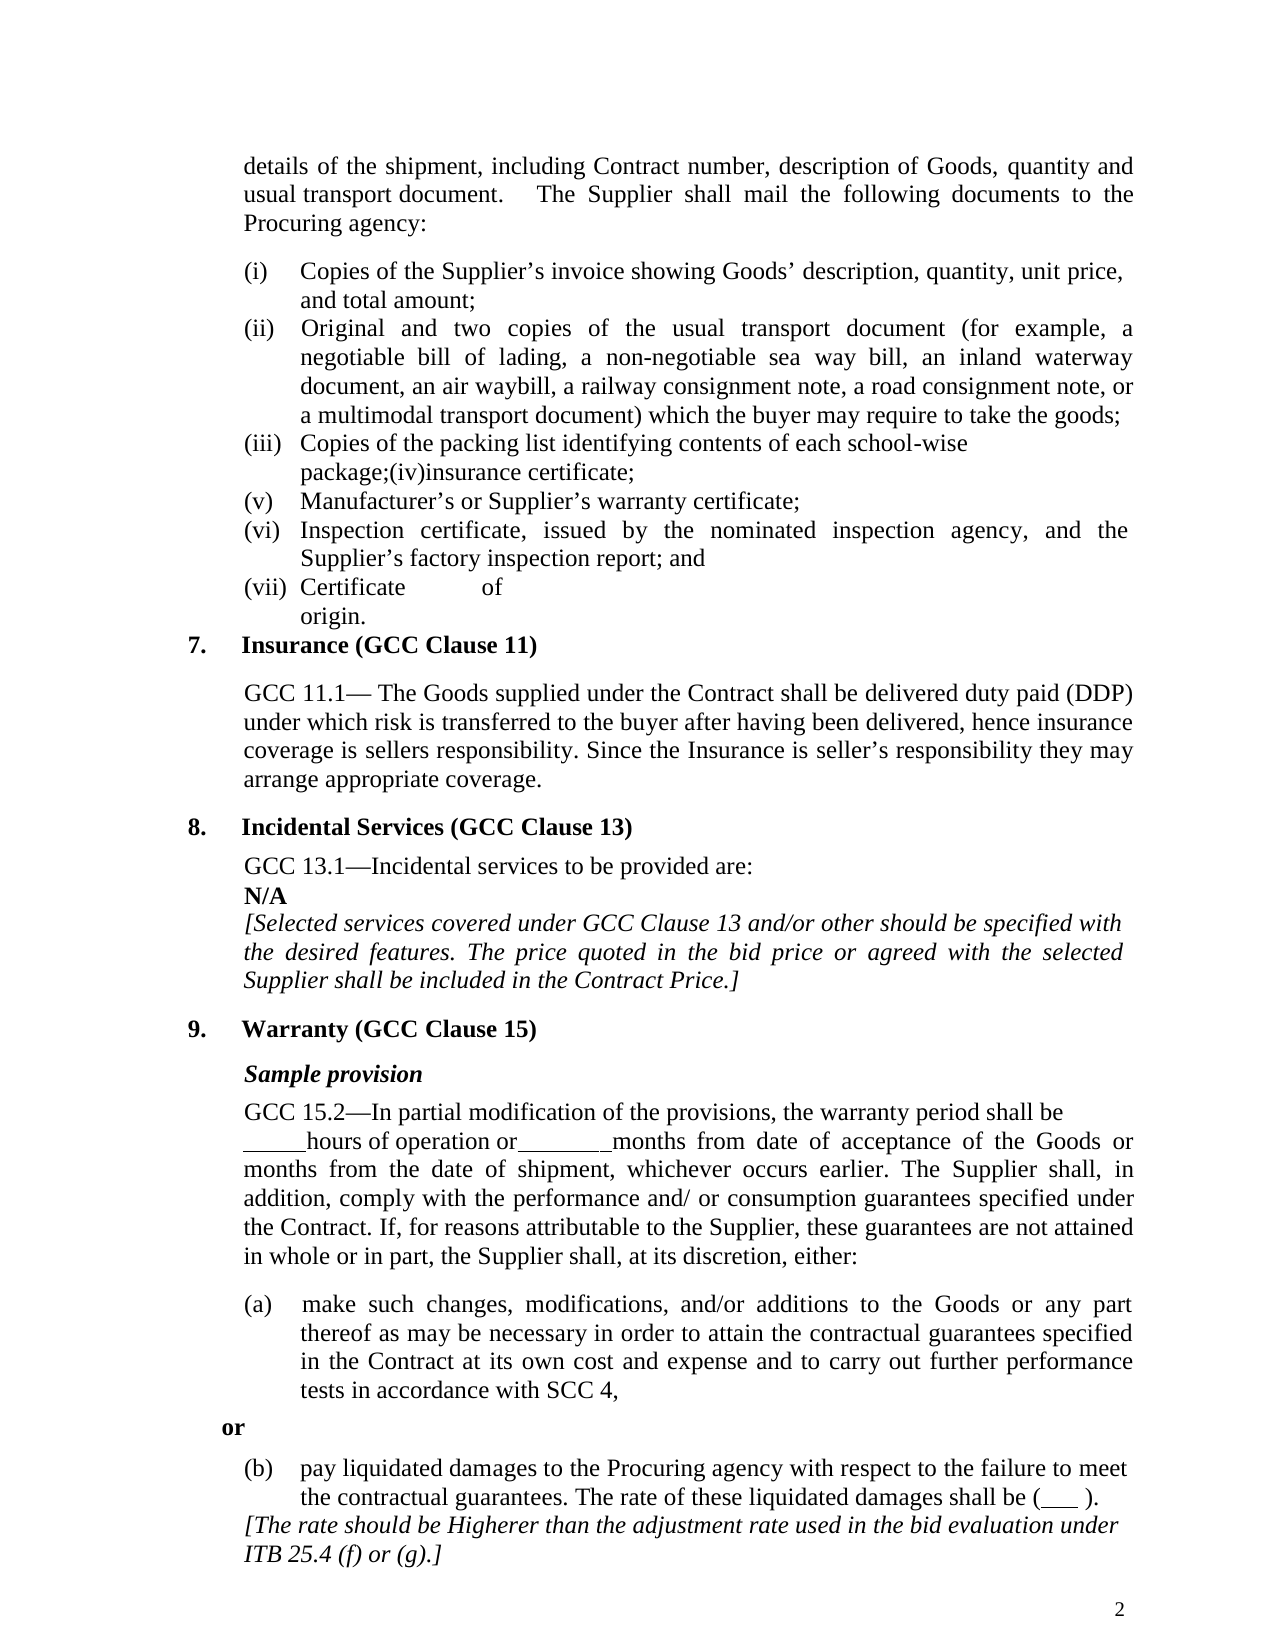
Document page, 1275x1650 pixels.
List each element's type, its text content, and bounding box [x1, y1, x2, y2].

text (iii) Copies of the packing list identifying contents of each school-wise package;(iv)insurance certificate; [244, 428, 970, 486]
text (vii) Certificate of origin. [244, 572, 507, 630]
text 8. Incidental Services (GCC Clause 13) [188, 812, 1150, 841]
text details of the shipment, including Contract number, description of Goods, quantity and usual transport document. The Supplier shall mail the following documents to the Procuring agency: [243, 151, 1134, 237]
text (vi) Inspection certificate, issued by the nominated inspection agency, and the [244, 515, 1134, 543]
text (a) make such changes, modifications, and/or additions to the Goods or any part thereof as may be necessary in order to attain the contractual guarantees specified in the Contract at its own cost and expense and to carry out further performance tests in accordance with SCC 4, [244, 1289, 1133, 1404]
text the desired features. The price quoted in the bid price or agreed with the selected [243, 937, 1130, 965]
text 9. Warranty (GCC Clause 15) [188, 1014, 1150, 1043]
text (v) Manufacturer’s or Supplier’s warranty certificate; [244, 486, 801, 515]
text (i) Copies of the Supplier’s invoice showing Goods’ description, quantity, unit price, [244, 256, 1132, 285]
text GCC 11.1— The Goods supplied under the Contract shall be delivered duty paid (DDP) under which risk is transferred to the buyer after having been delivered, hence insurance coverage is sellers responsibility. Since the Insurance is seller’s responsibility they may arrange appropriate coverage. [243, 678, 1133, 793]
text N/A [244, 881, 291, 909]
text (ii) Original and two copies of the usual transport document (for example, a negotiable bill of lading, a non-negotiable sea way bill, an inland waterway document, an air waybill, a railway consignment note, a road consignment note, or a multimodal transport document) which the buyer may require to take the goods; [244, 313, 1134, 428]
text or [221, 1412, 1150, 1440]
text GCC 13.1—Incidental services to be provided are: [244, 851, 755, 880]
text [Selected services covered under GCC Clause 13 and/or other should be specified with [244, 909, 1129, 937]
text GCC 15.2—In partial modification of the provisions, the warranty period shall be [244, 1097, 1064, 1126]
text 7. Insurance (GCC Clause 11) [188, 630, 1150, 659]
text Supplier’s factory inspection report; and [300, 543, 1150, 572]
text ITB 25.4 (f) or (g).] [244, 1539, 1150, 1568]
text Supplier shall be included in the Contract Price.] [243, 965, 742, 994]
text (b) pay liquidated damages to the Procuring agency with respect to the failure to meet the contractual guarantees. The rate of these liquidated damages shall be ( ). [244, 1453, 1132, 1511]
text [The rate should be Higherer than the adjustment rate used in the bid evaluation under [244, 1511, 1150, 1539]
text hours of operation or months from date of acceptance of the Goods or months from the date of shipment, whichever occurs earlier. The Supplier shall, in addition, comply with the performance and/ or consumption guarantees specified under the Contract. If, for reasons attributable to the Supplier, these guarantees are not attained in whole or in part, the Supplier shall, at its discretion, either: [243, 1126, 1134, 1269]
text and total amount; [300, 285, 1150, 313]
text Sample provision [244, 1059, 426, 1088]
